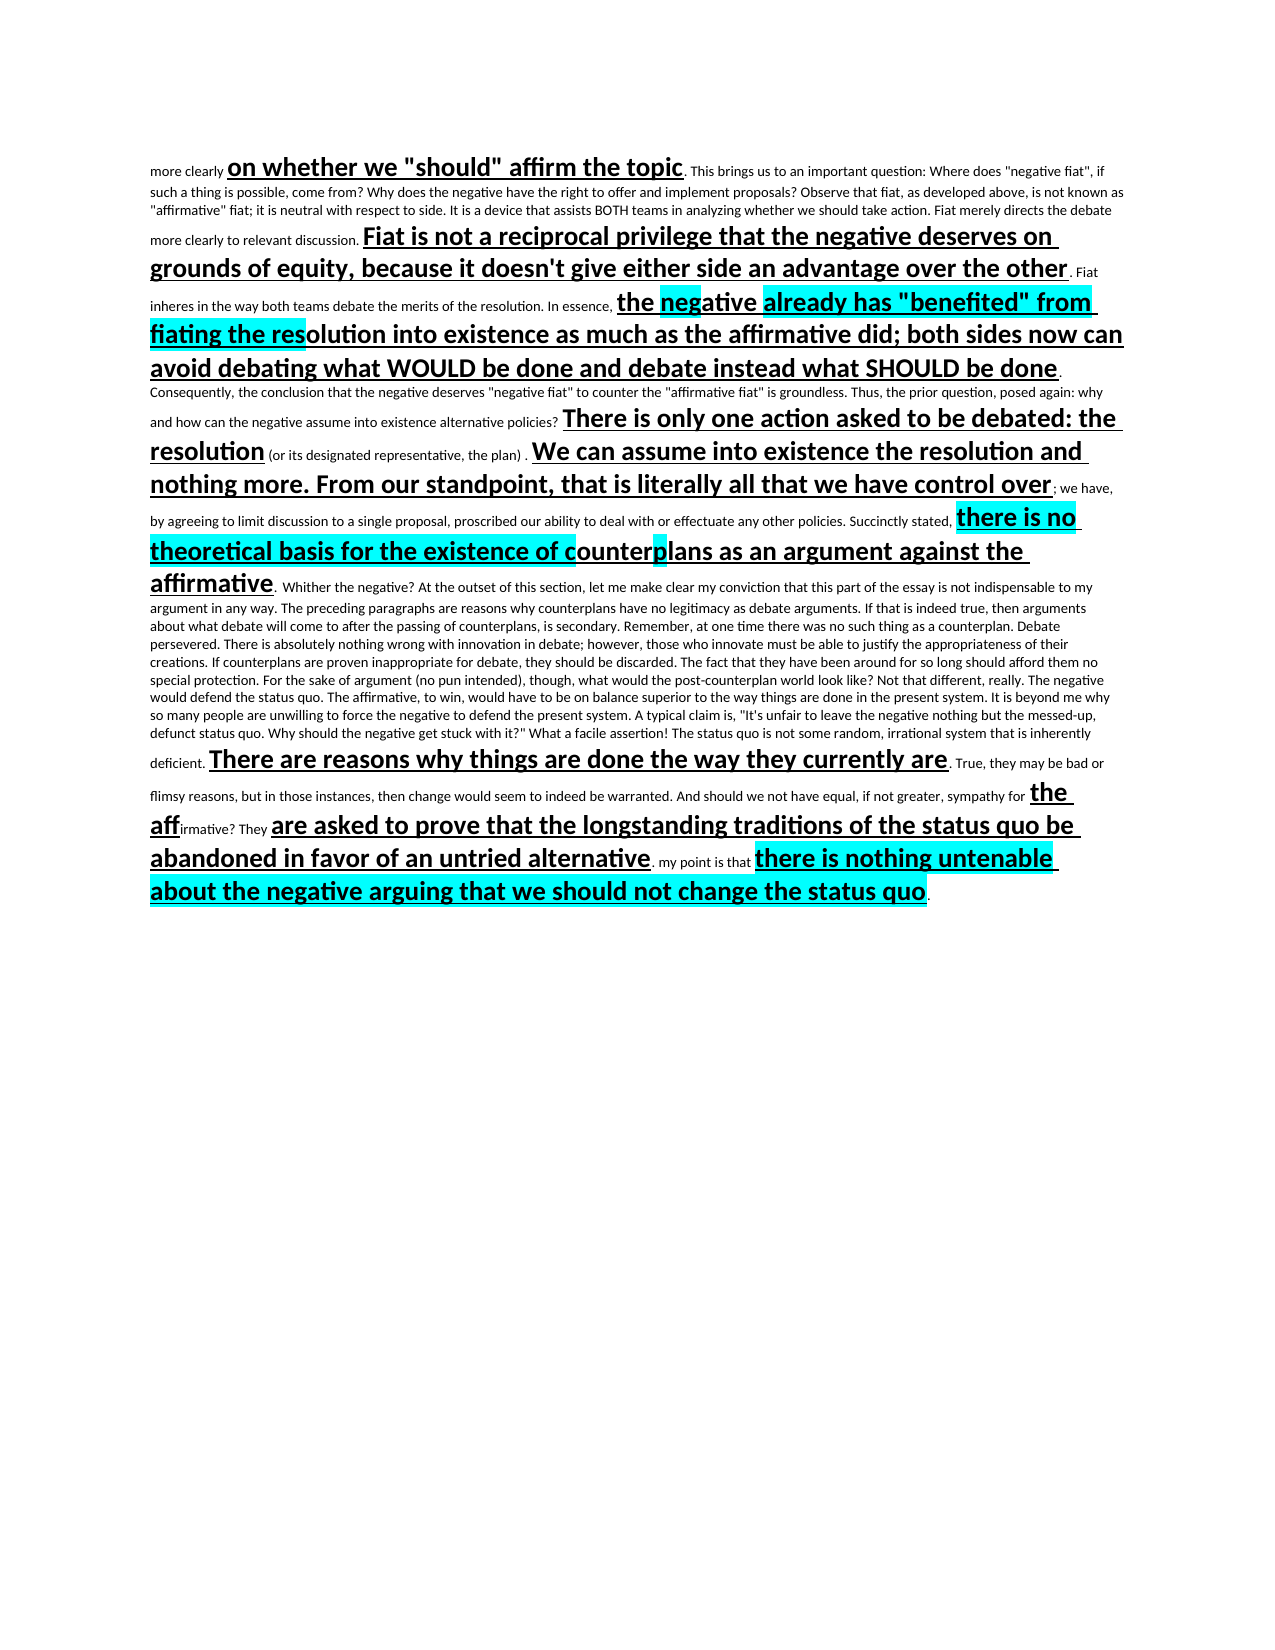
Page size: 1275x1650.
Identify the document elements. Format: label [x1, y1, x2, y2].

text [150, 150, 1125, 907]
